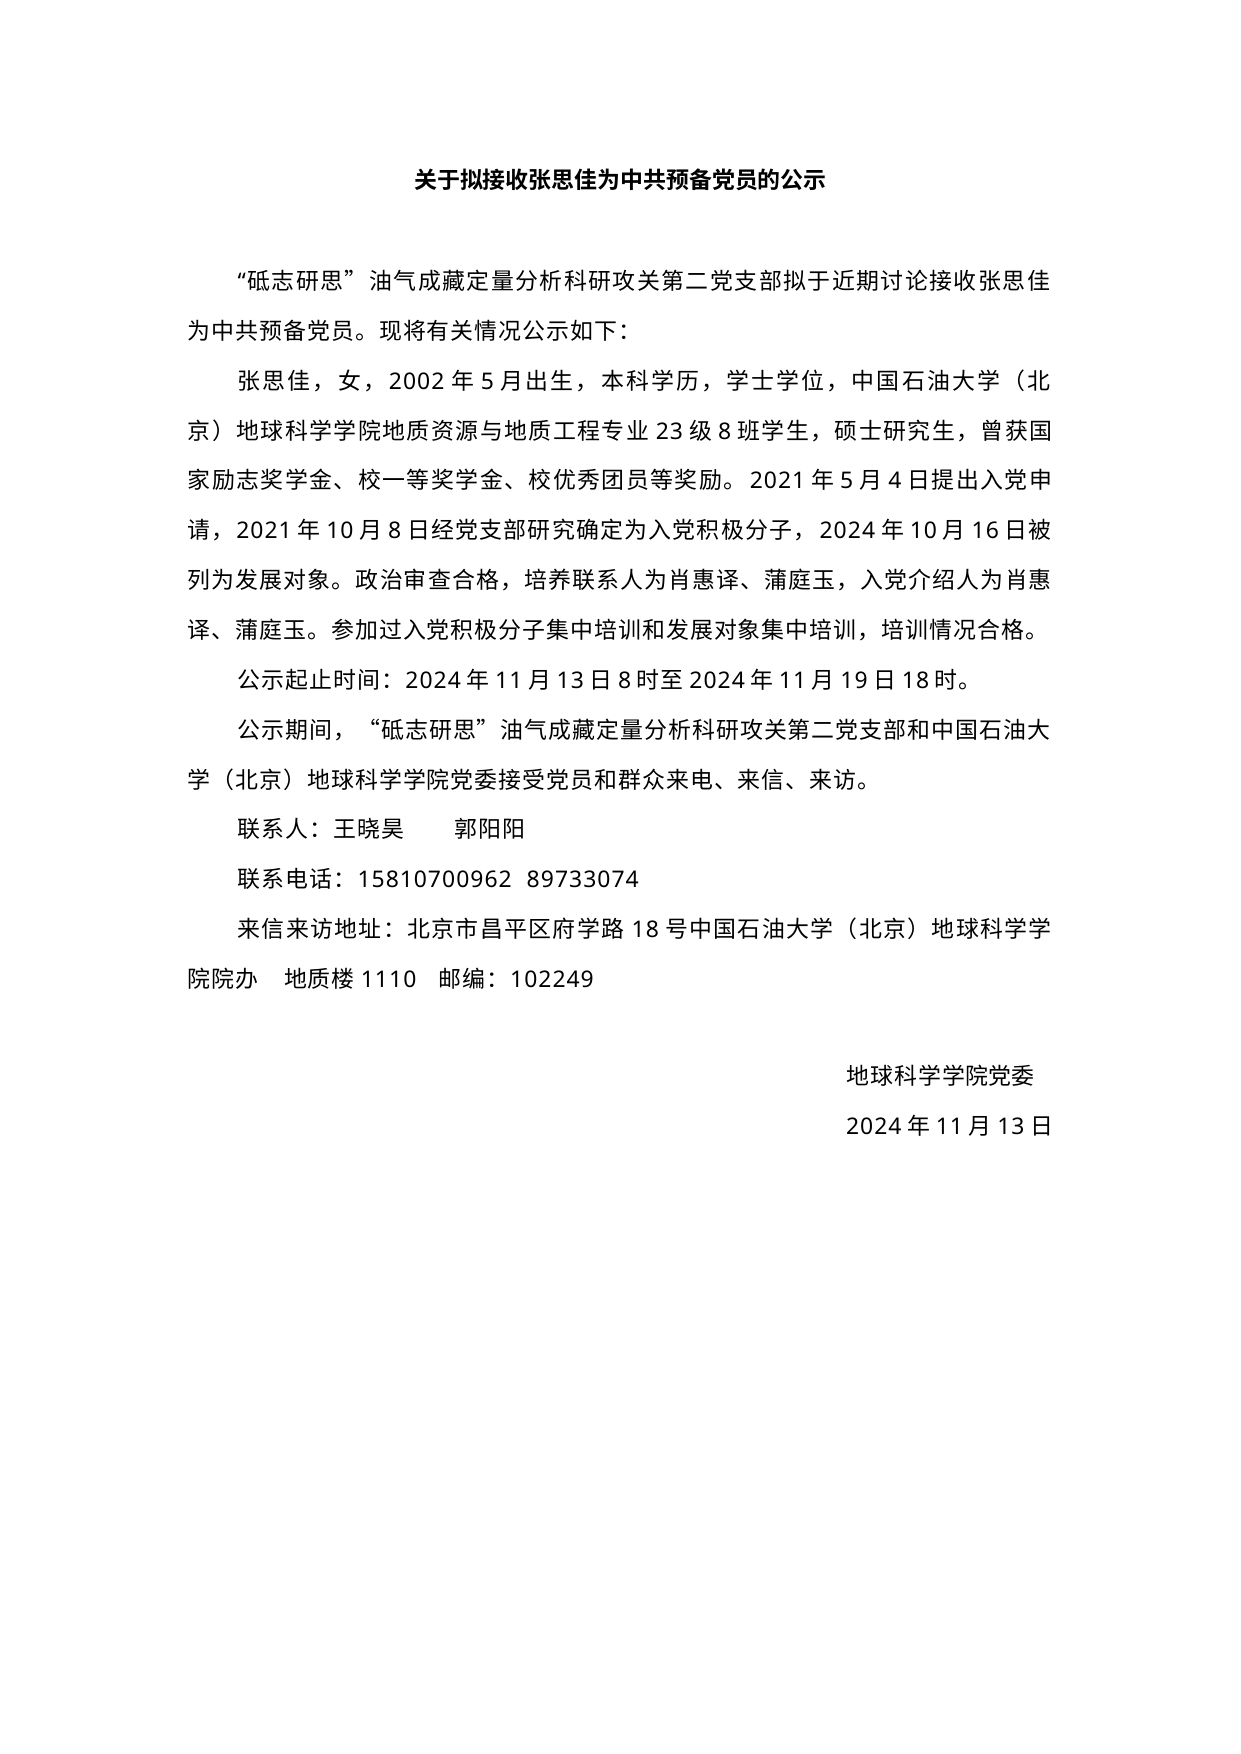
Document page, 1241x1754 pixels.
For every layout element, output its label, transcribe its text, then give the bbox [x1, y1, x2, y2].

text 来信来访地址：北京市昌平区府学路18号中国石油大学（北京）地球科学学院院办 地质楼1110 邮编：102249 [187, 911, 1053, 994]
text 联系电话：15810700962 89733074 [187, 861, 1053, 894]
text “砥志研思”油气成藏定量分析科研攻关第二党支部拟于近期讨论接收张思佳为中共预备党员。现将有关情况公示如下： [187, 263, 1053, 346]
text 公示期间，“砥志研思”油气成藏定量分析科研攻关第二党支部和中国石油大学（北京）地球科学学院党委接受党员和群众来电、来信、来访。 [187, 712, 1053, 795]
text 联系人：王晓昊 郭阳阳 [187, 811, 1053, 844]
text 2024年11月13日 [187, 1108, 1053, 1141]
text 关于拟接收张思佳为中共预备党员的公示 [187, 162, 1053, 195]
text 张思佳，女，2002年5月出生，本科学历，学士学位，中国石油大学（北京）地球科学学院地质资源与地质工程专业23级8班学生，硕士研究生，曾获国家励志奖学金、校一等奖学金、校优秀团员等奖励。2021年5月4日提出入党申请，2021年10月8日经党支部研究确定为入党积极分子，2024年10月16日被列为发展对象。政治审查合格，培养联系人为肖惠译、蒲庭玉，入党介绍人为肖惠译、蒲庭玉。参加过入党积极分子集中培训和发展对象集中培训，培训情况合格。 [187, 363, 1053, 645]
text 公示起止时间：2024年11月13日8时至2024年11月19日18时。 [187, 662, 1053, 695]
text 地球科学学院党委 [187, 1058, 1034, 1091]
